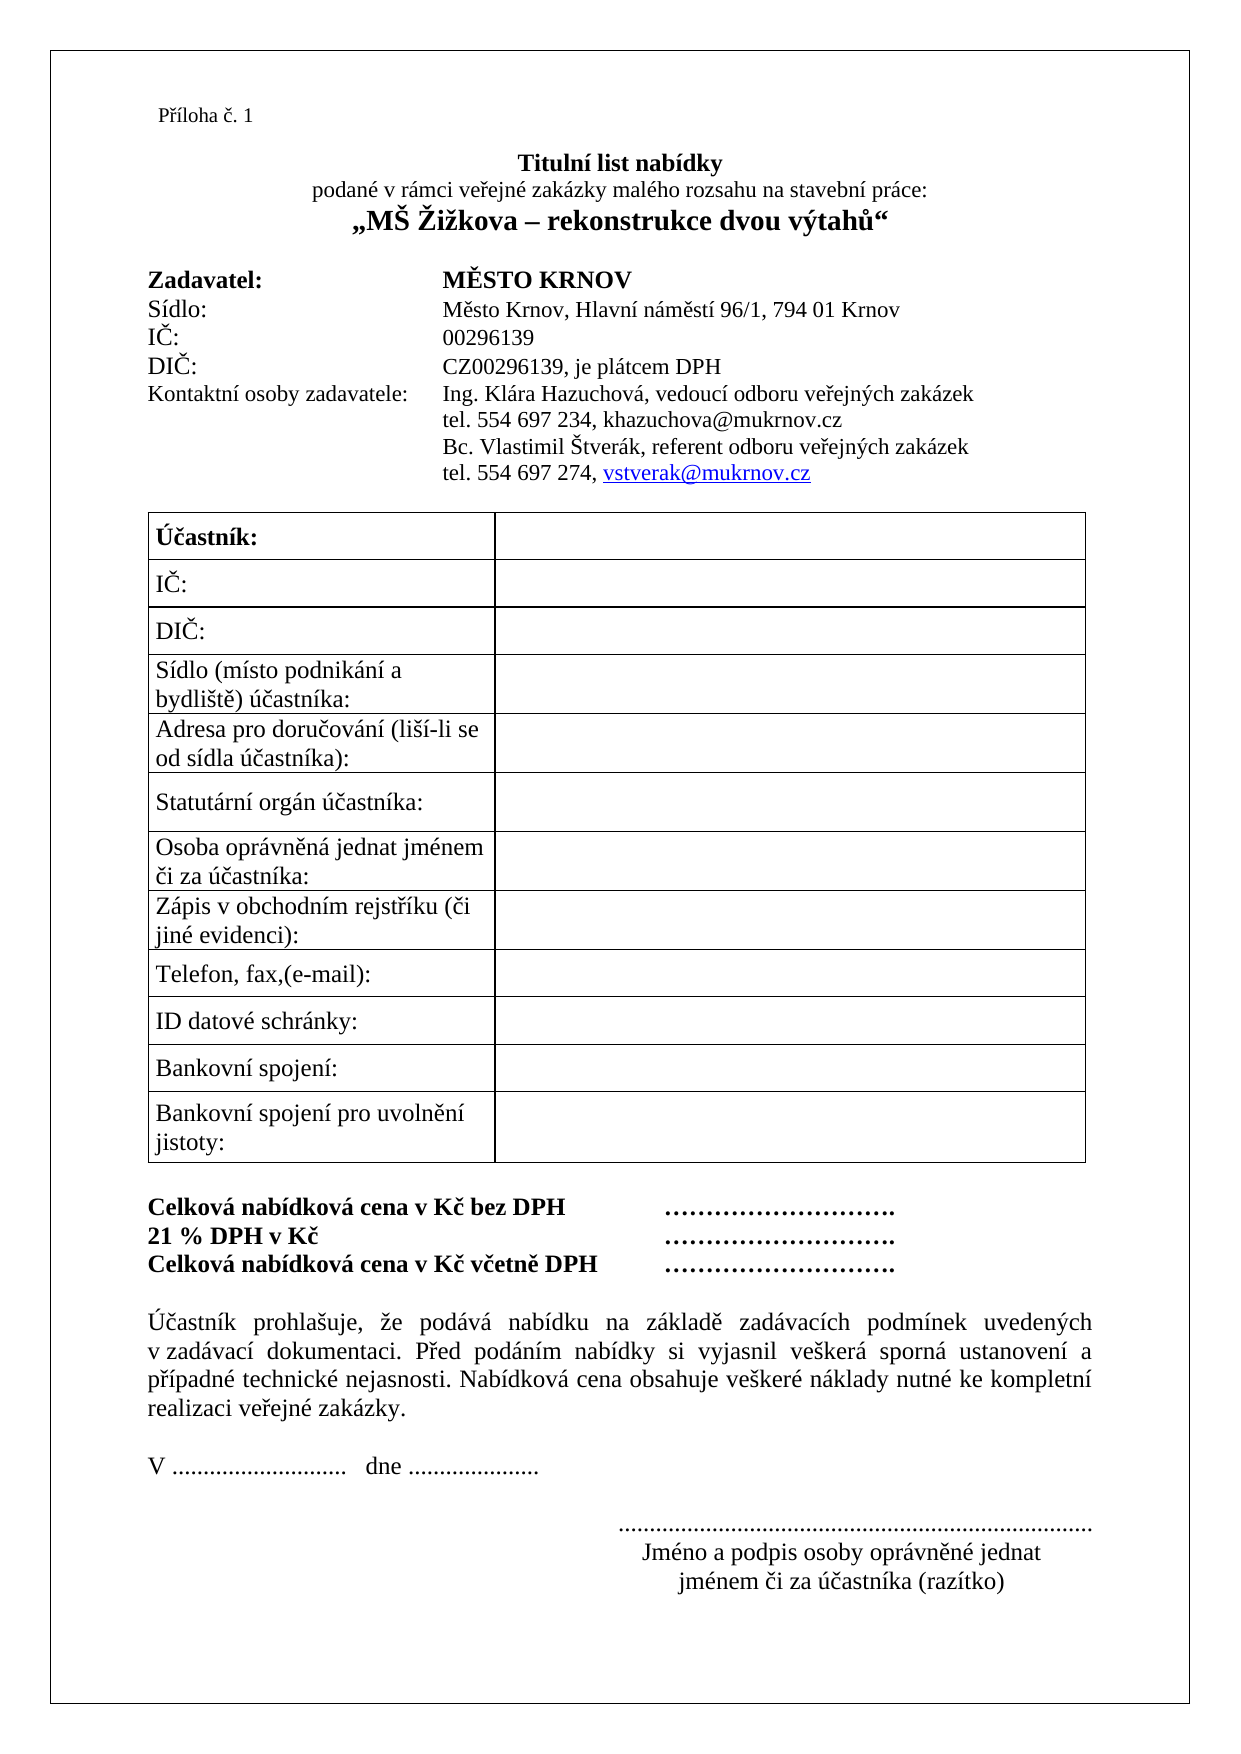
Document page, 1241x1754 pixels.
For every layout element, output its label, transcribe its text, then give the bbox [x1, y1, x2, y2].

table_cell Bankovní spojení: [149, 1045, 494, 1091]
table_cell Telefon, fax,(e-mail): [149, 950, 494, 996]
text IČ: 00296139 [147, 322, 1093, 351]
table_cell [496, 560, 1085, 606]
text DIČ: CZ00296139, je plátcem DPH [147, 351, 1093, 380]
table_cell DIČ: [149, 608, 494, 654]
table_cell Sídlo (místo podnikání a bydliště) účastníka: [149, 655, 494, 713]
table_cell [496, 608, 1085, 654]
text 21 % DPH v Kč ………………………. [147, 1221, 1093, 1249]
subtitle Titulní list nabídky [147, 148, 1093, 176]
text Kontaktní osoby zadavatele: Ing. Klára Hazuchová, vedoucí odboru veřejných zakázek [147, 380, 1093, 406]
table_cell [496, 891, 1085, 949]
text tel. 554 697 274, vstverak@mukrnov.cz [147, 459, 1093, 485]
table_cell [496, 1045, 1085, 1091]
text podané v rámci veřejné zakázky malého rozsahu na stavební práce: [147, 176, 1093, 203]
table_cell Osoba oprávněná jednat jménem či za účastníka: [149, 832, 494, 890]
text Celková nabídková cena v Kč bez DPH ………………………. [147, 1192, 1093, 1221]
table_cell [496, 655, 1085, 713]
table_cell Bankovní spojení pro uvolnění jistoty: [149, 1092, 494, 1162]
table_cell [496, 773, 1085, 831]
text tel. 554 697 234, khazuchova@mukrnov.cz Bc. Vlastimil Štverák, referent odboru veřejných zakázek [442, 406, 1093, 459]
table_header [496, 513, 1085, 559]
text Jméno a podpis osoby oprávněné jednat [516, 1537, 1093, 1566]
table_cell [496, 950, 1085, 996]
text ............................................................................ [147, 1508, 1093, 1537]
table_cell [496, 1092, 1085, 1162]
table_cell [496, 832, 1085, 890]
text Zadavatel: MĚSTO KRNOV [147, 265, 1093, 294]
text Sídlo: Město Krnov, Hlavní náměstí 96/1, 794 01 Krnov [147, 294, 1093, 322]
text Účastník prohlašuje, že podává nabídku na základě zadávacích podmínek uvedených v zadávací dokumentaci. Před podáním nabídky si vyjasnil veškerá sporná ustanovení a případné technické nejasnosti. Nabídková cena obsahuje veškeré náklady nutné ke kompletní realizaci veřejné zakázky. [147, 1307, 1093, 1422]
table_cell ID datové schránky: [149, 997, 494, 1043]
table_header Účastník: [149, 513, 494, 559]
text jménem či za účastníka (razítko) [516, 1566, 1093, 1594]
table_cell Zápis v obchodním rejstříku (či jiné evidenci): [149, 891, 494, 949]
text Celková nabídková cena v Kč včetně DPH ………………………. [147, 1249, 1093, 1278]
text V ............................ dne ..................... [147, 1451, 1093, 1479]
table_cell Adresa pro doručování (liší-li se od sídla účastníka): [149, 714, 494, 772]
table_cell [496, 997, 1085, 1043]
table_cell Statutární orgán účastníka: [149, 773, 494, 831]
table_cell [496, 714, 1085, 772]
table_cell IČ: [149, 560, 494, 606]
text „MŠ Žižkova – rekonstrukce dvou výtahů“ [147, 203, 1093, 236]
